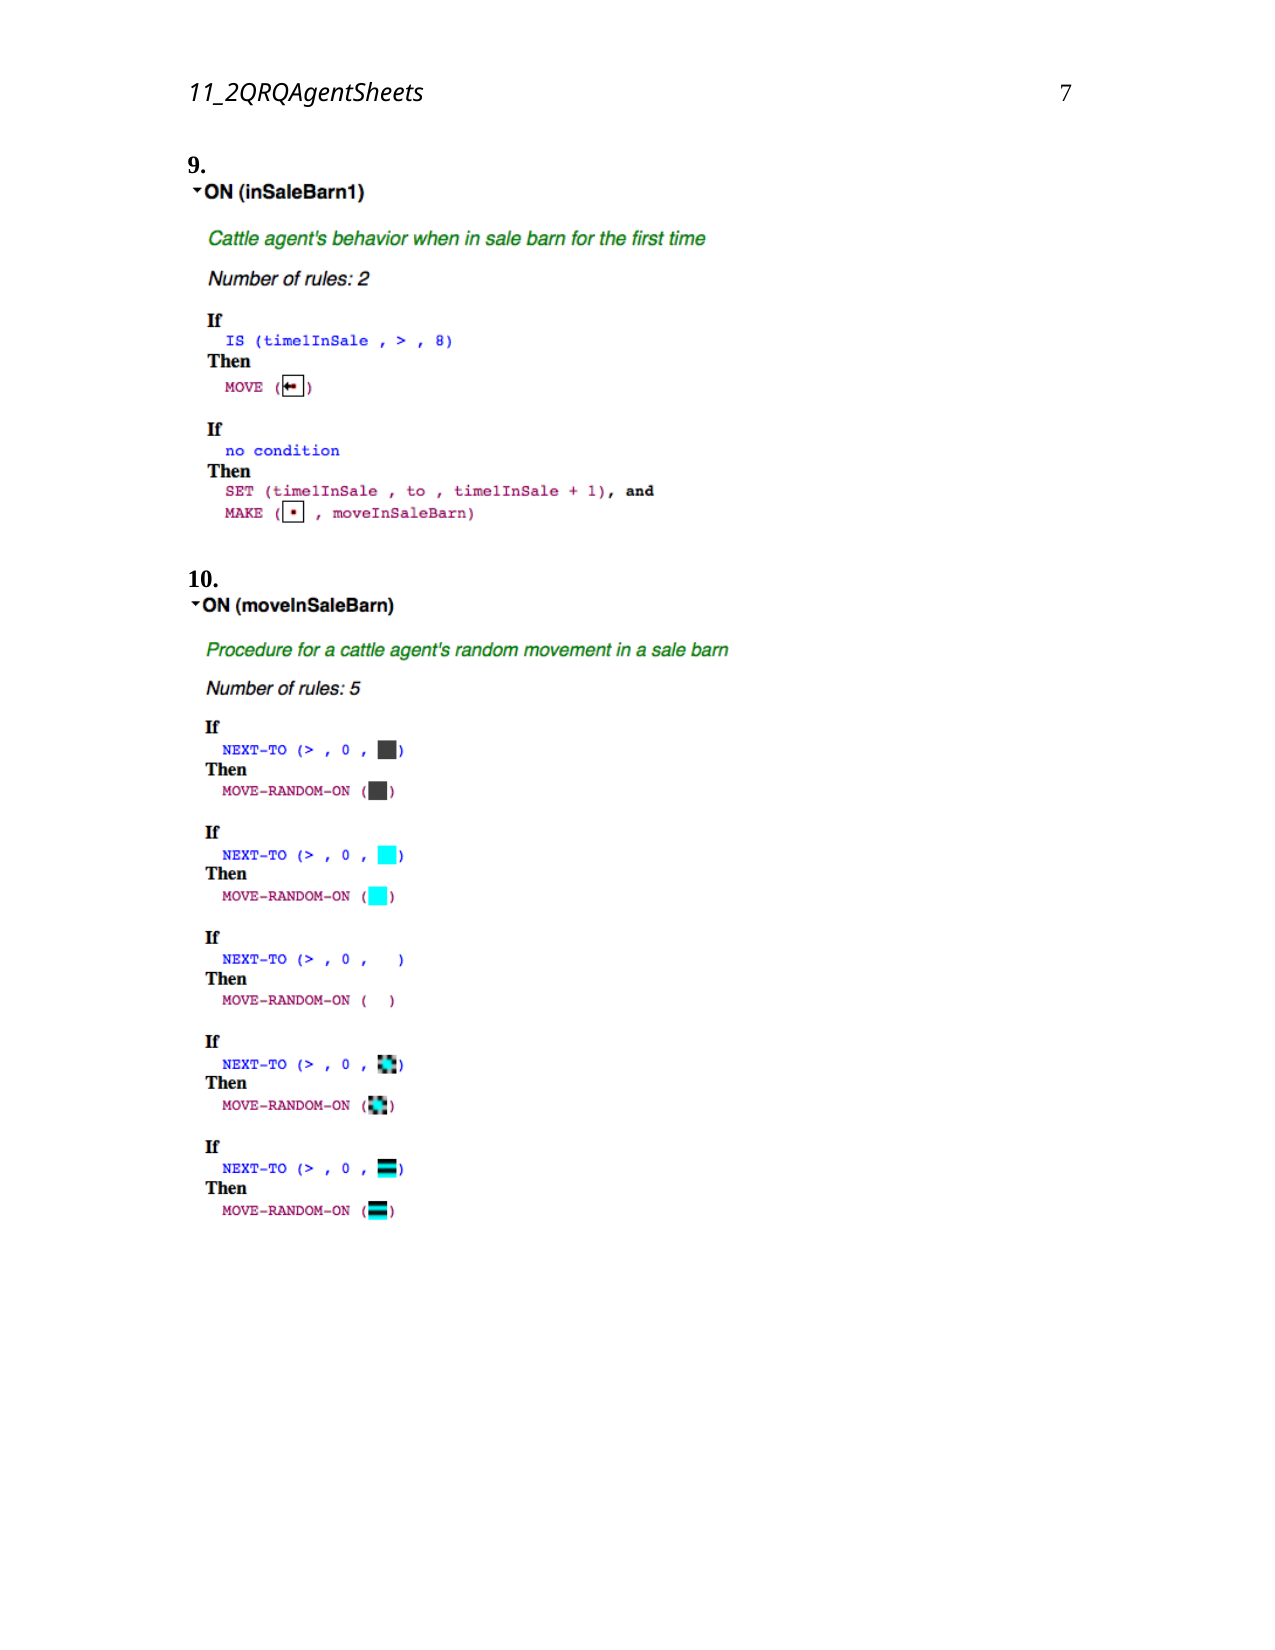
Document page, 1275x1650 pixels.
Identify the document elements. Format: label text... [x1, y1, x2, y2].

text 9. [187, 150, 1087, 179]
picture [187, 592, 736, 1221]
picture [187, 178, 738, 535]
text 10. [187, 564, 1087, 592]
